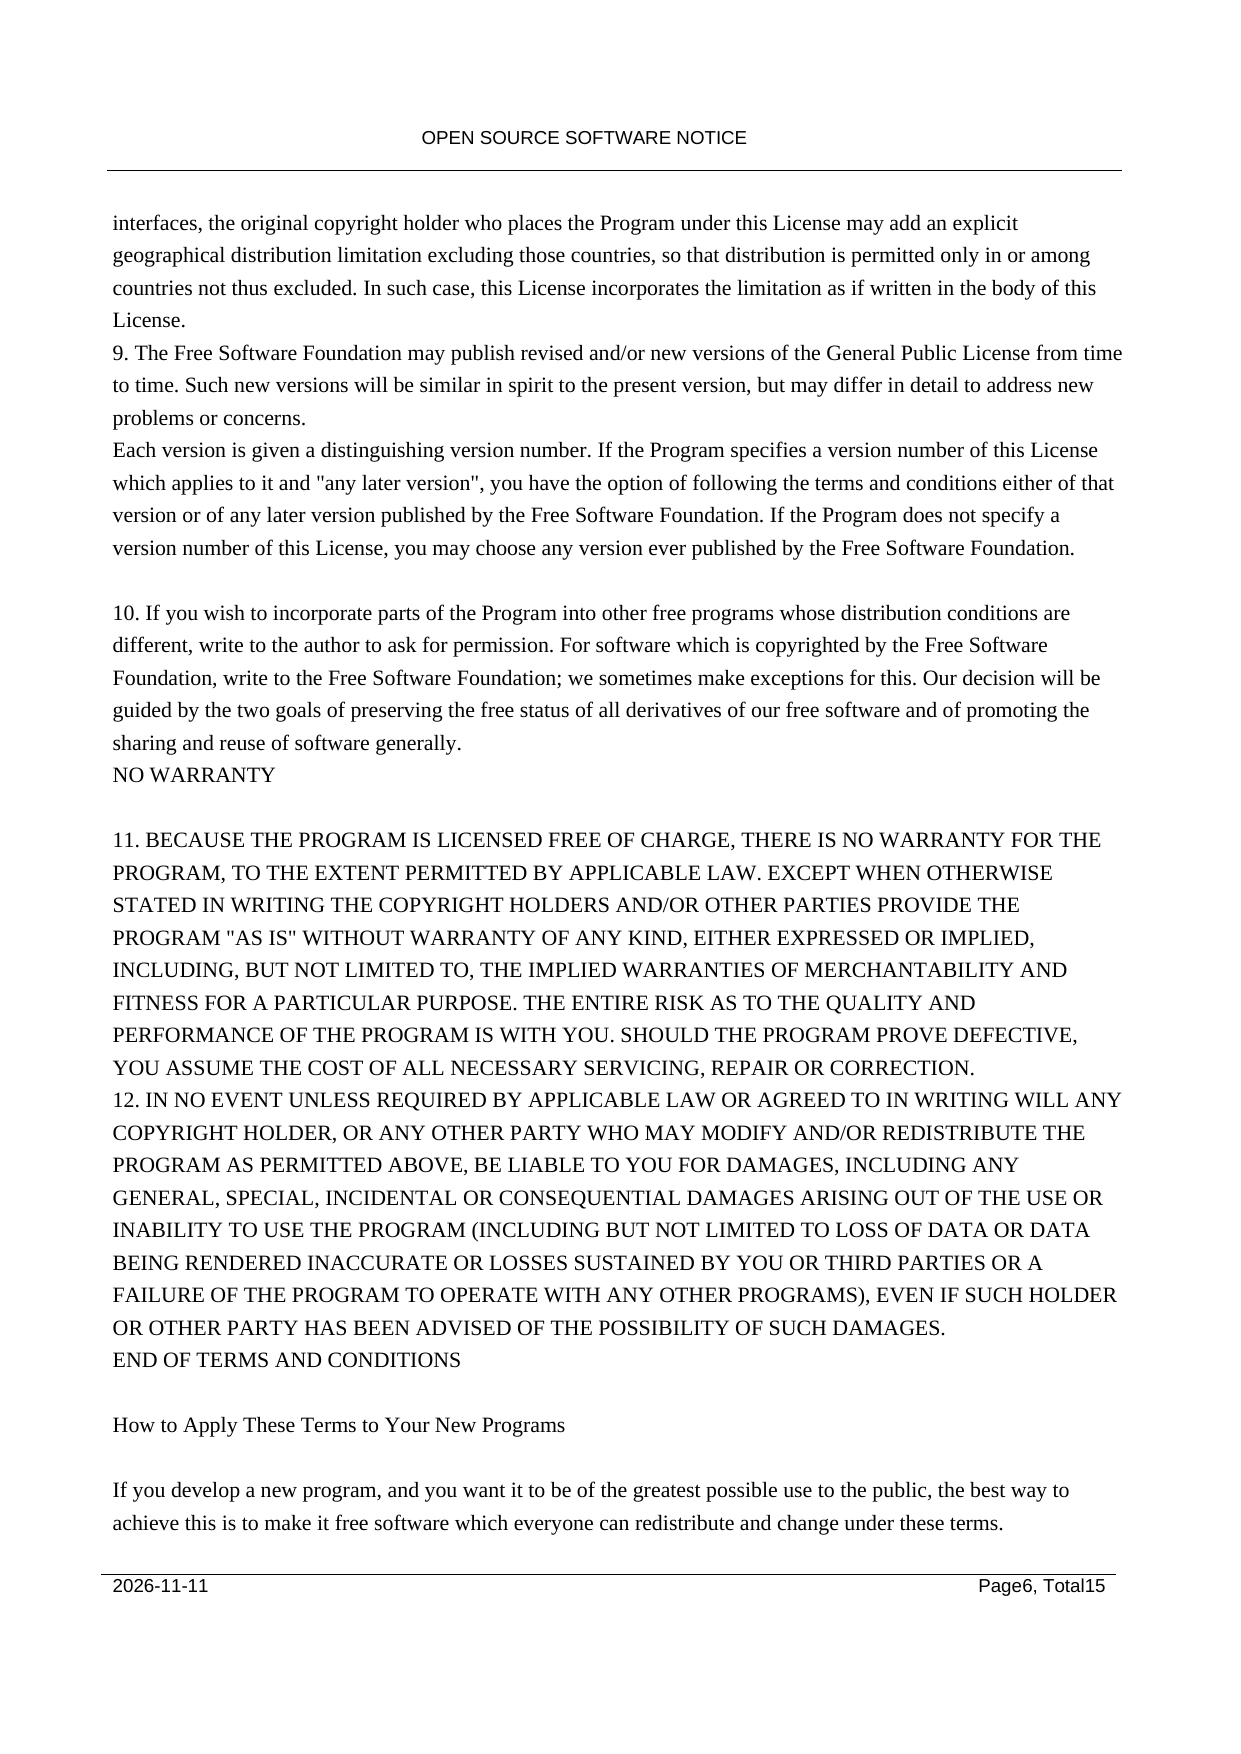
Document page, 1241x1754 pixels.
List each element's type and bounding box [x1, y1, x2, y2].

text [112, 206, 1128, 1539]
